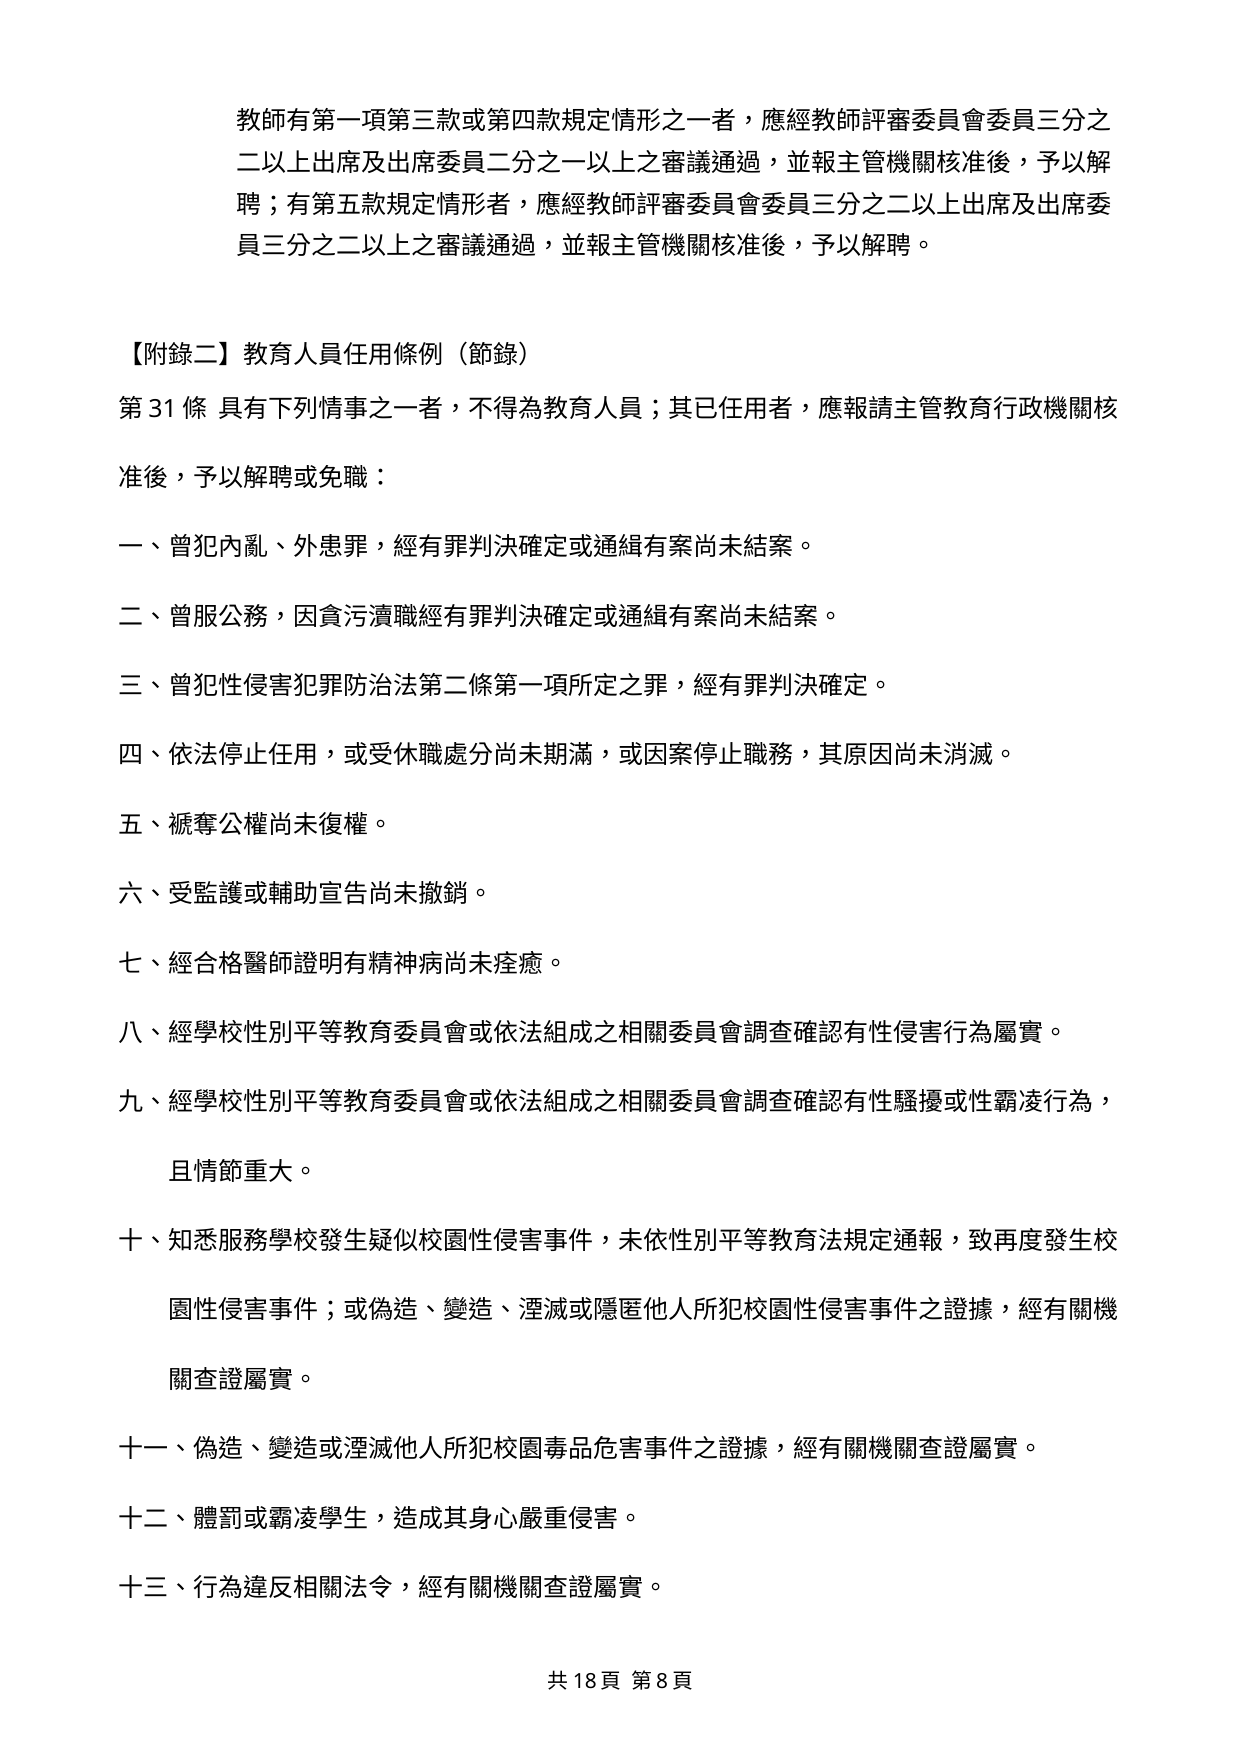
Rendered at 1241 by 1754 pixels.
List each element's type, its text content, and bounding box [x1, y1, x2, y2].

text 十一、偽造、變造或湮滅他人所犯校園毒品危害事件之證據，經有關機關查證屬實。 [118, 1412, 1122, 1481]
text 一、曾犯內亂、外患罪，經有罪判決確定或通緝有案尚未結案。 [118, 510, 1122, 579]
text 七、經合格醫師證明有精神病尚未痊癒。 [118, 926, 1122, 996]
text 八、經學校性別平等教育委員會或依法組成之相關委員會調查確認有性侵害行為屬實。 [118, 996, 1122, 1065]
text 四、依法停止任用，或受休職處分尚未期滿，或因案停止職務，其原因尚未消滅。 [118, 718, 1122, 788]
text 六、受監護或輔助宣告尚未撤銷。 [118, 857, 1122, 926]
text 第31條 具有下列情事之一者，不得為教育人員；其已任用者，應報請主管教育行政機關核准後，予以解聘或免職： [118, 371, 1122, 510]
text 十、知悉服務學校發生疑似校園性侵害事件，未依性別平等教育法規定通報，致再度發生校園性侵害事件；或偽造、變造、湮滅或隱匿他人所犯校園性侵害事件之證據，經有關機關查證屬實。 [118, 1204, 1122, 1412]
text 二、曾服公務，因貪污瀆職經有罪判決確定或通緝有案尚未結案。 [118, 579, 1122, 649]
text 十三、行為違反相關法令，經有關機關查證屬實。 [118, 1551, 1122, 1620]
text 十二、體罰或霸凌學生，造成其身心嚴重侵害。 [118, 1481, 1122, 1551]
text 五、褫奪公權尚未復權。 [118, 788, 1122, 857]
text 教師有第一項第三款或第四款規定情形之一者，應經教師評審委員會委員三分之二以上出席及出席委員二分之一以上之審議通過，並報主管機關核准後，予以解聘；有第五款規定情形者，應經教師評審委員會委員三分之二以上出席及出席委員三分之二以上之審議通過，並報主管機關核准後，予以解聘。 [236, 96, 1122, 263]
text 【附錄二】教育人員任用條例（節錄） [118, 330, 1122, 371]
text 三、曾犯性侵害犯罪防治法第二條第一項所定之罪，經有罪判決確定。 [118, 649, 1122, 718]
text 九、經學校性別平等教育委員會或依法組成之相關委員會調查確認有性騷擾或性霸凌行為，且情節重大。 [118, 1065, 1122, 1204]
